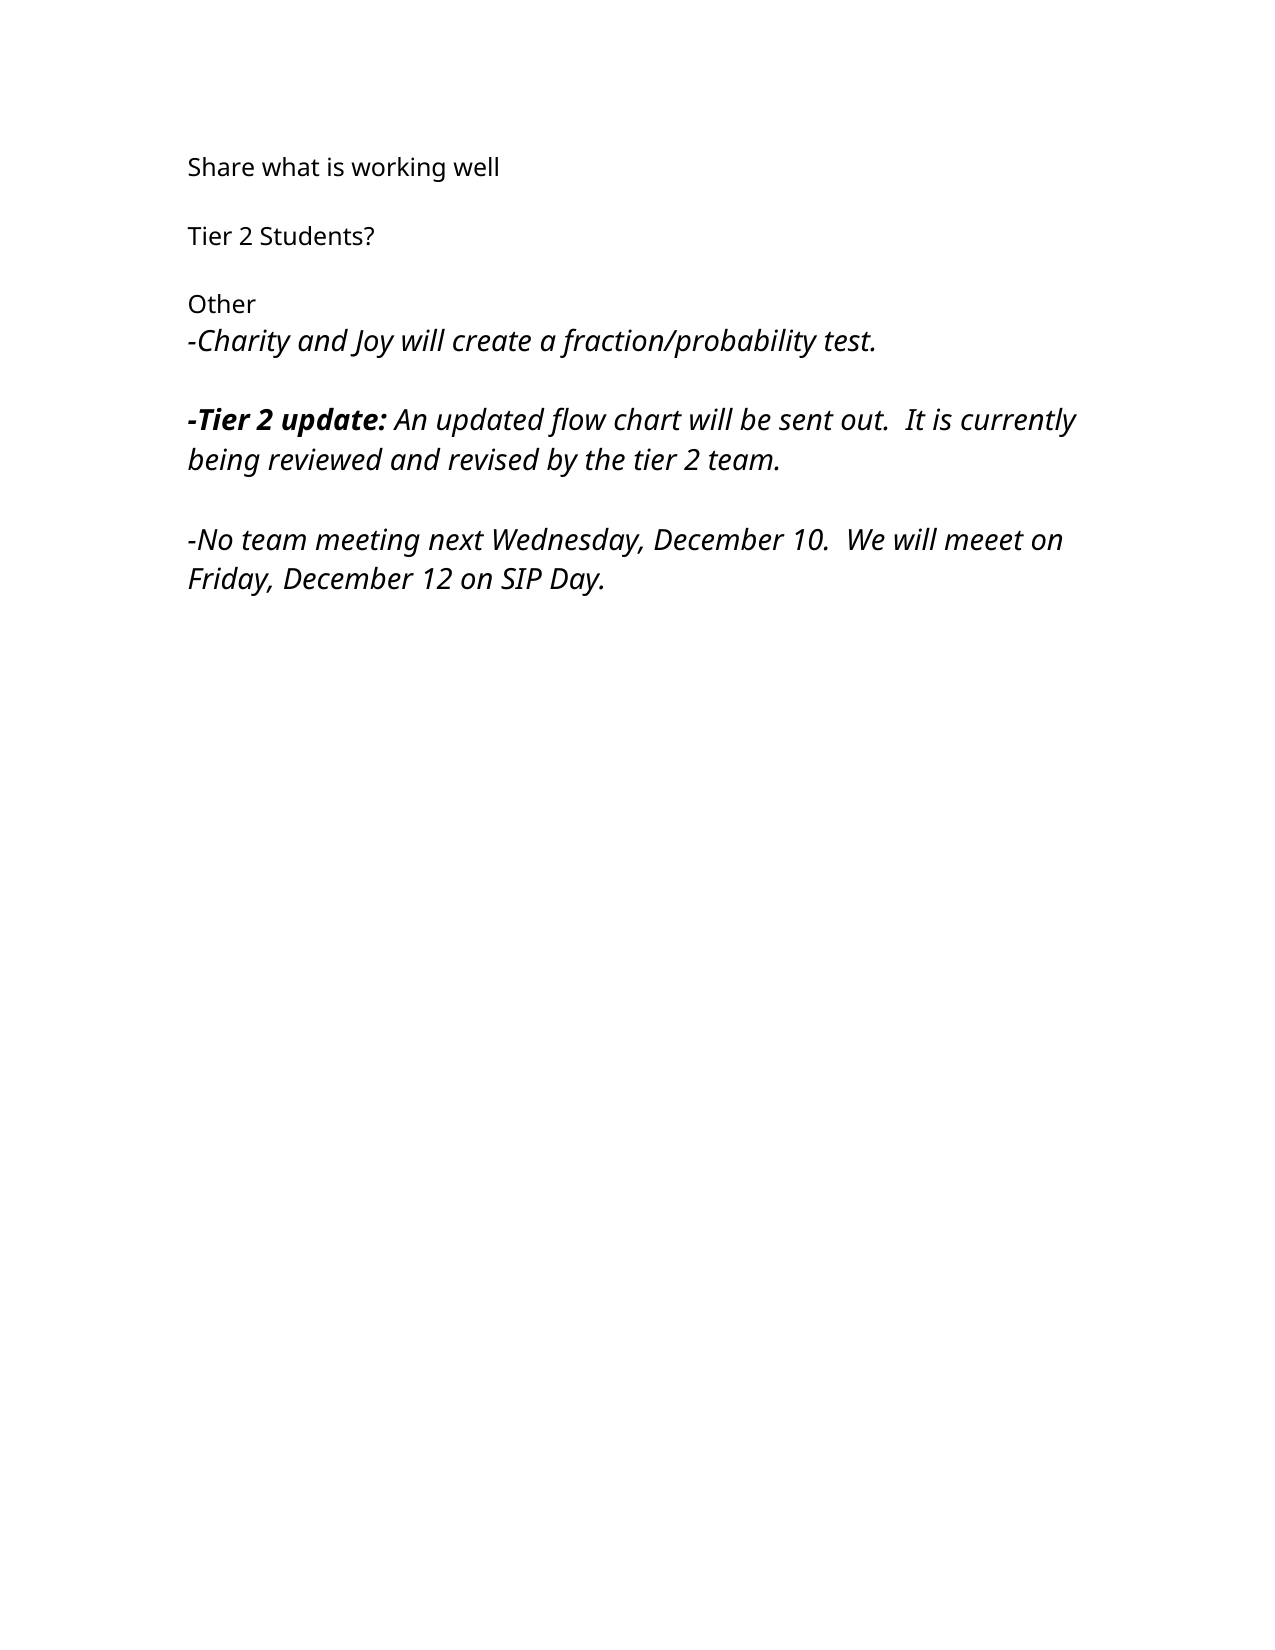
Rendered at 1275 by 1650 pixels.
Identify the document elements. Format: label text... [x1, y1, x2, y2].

text -Tier 2 update: An updated flow chart will be sent out. It is currently being reviewed and revised by the tier 2 team. [187, 400, 1087, 479]
text Tier 2 Students? [187, 218, 1087, 252]
text -Charity and Joy will create a fraction/probability test. [187, 320, 1087, 360]
text Other [187, 286, 1087, 320]
text Share what is working well [187, 150, 1087, 184]
text -No team meeting next Wednesday, December 10. We will meeet on Friday, December 12 on SIP Day. [187, 519, 1087, 598]
